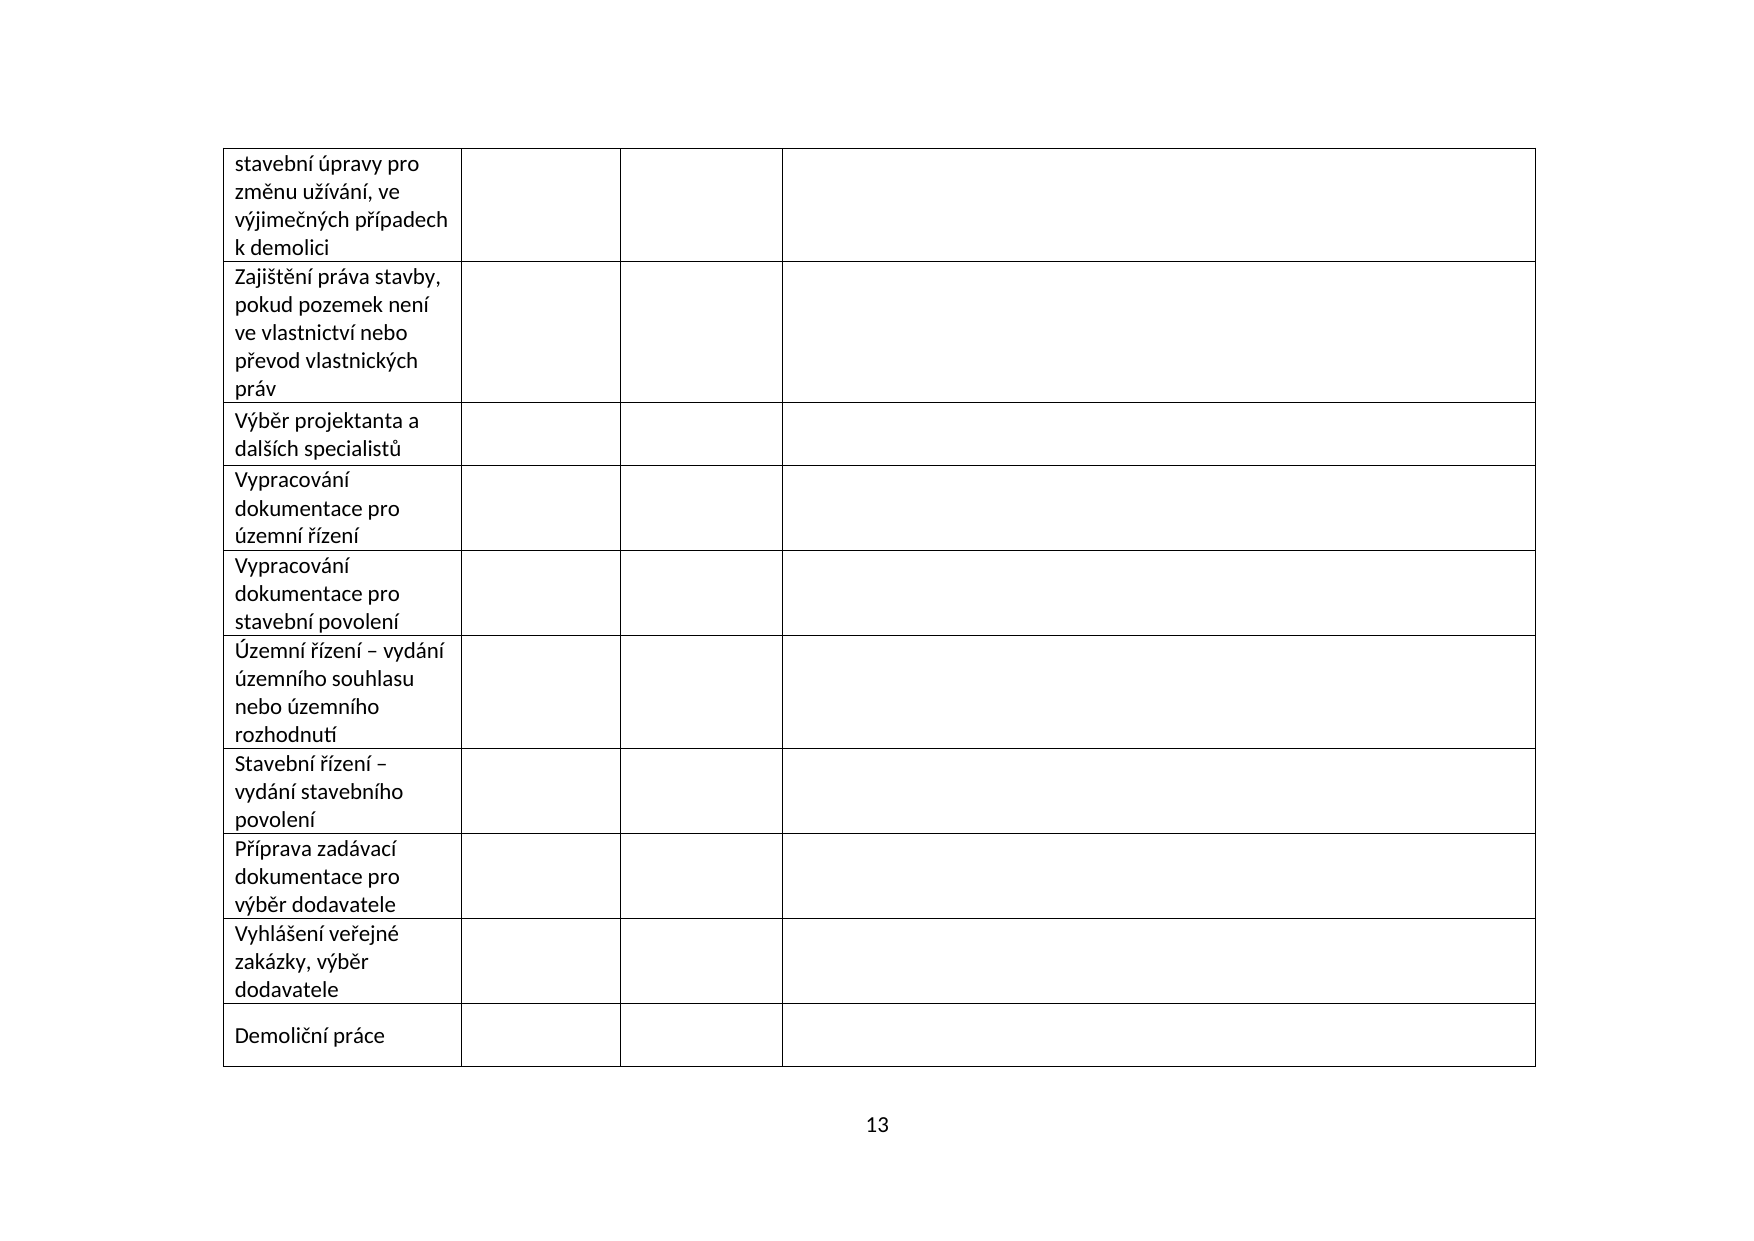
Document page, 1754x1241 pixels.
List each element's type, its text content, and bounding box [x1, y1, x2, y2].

table_cell Výběr projektanta a dalších specialistů [224, 403, 461, 464]
table_cell Demoliční práce [224, 1004, 461, 1066]
table_cell [621, 749, 782, 833]
table_cell [621, 919, 782, 1003]
table_cell [621, 466, 782, 550]
table_cell [783, 636, 1535, 748]
table_cell [621, 551, 782, 635]
table_cell [783, 1004, 1535, 1066]
table_cell [462, 466, 620, 550]
table_cell [783, 834, 1535, 918]
table_cell [621, 403, 782, 464]
table_cell [621, 149, 782, 261]
table_cell Vyhlášení veřejné zakázky, výběr dodavatele [224, 919, 461, 1003]
table_cell [621, 1004, 782, 1066]
table_cell [462, 551, 620, 635]
table_cell [462, 403, 620, 464]
table_cell [621, 636, 782, 748]
table_cell [783, 551, 1535, 635]
table_cell [783, 749, 1535, 833]
table_cell [462, 262, 620, 402]
table_cell [783, 149, 1535, 261]
table_cell [462, 636, 620, 748]
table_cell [224, 149, 461, 261]
table_cell [462, 834, 620, 918]
table_cell Příprava zadávací dokumentace pro výběr dodavatele [224, 834, 461, 918]
table_cell Vypracování dokumentace pro stavební povolení [224, 551, 461, 635]
table_cell [783, 262, 1535, 402]
table_cell Územní řízení – vydání územního souhlasu nebo územního rozhodnutí [224, 636, 461, 748]
table_cell [462, 919, 620, 1003]
table_cell [783, 466, 1535, 550]
table_cell Zajištění práva stavby, pokud pozemek není ve vlastnictví nebo převod vlastnických práv [224, 262, 461, 402]
table_cell [621, 262, 782, 402]
table_cell Vypracování dokumentace pro územní řízení [224, 466, 461, 550]
table_cell Stavební řízení – vydání stavebního povolení [224, 749, 461, 833]
table_cell [462, 149, 620, 261]
table_cell [621, 834, 782, 918]
table_cell [462, 749, 620, 833]
table_cell [462, 1004, 620, 1066]
table_cell [783, 403, 1535, 464]
table_cell [783, 919, 1535, 1003]
